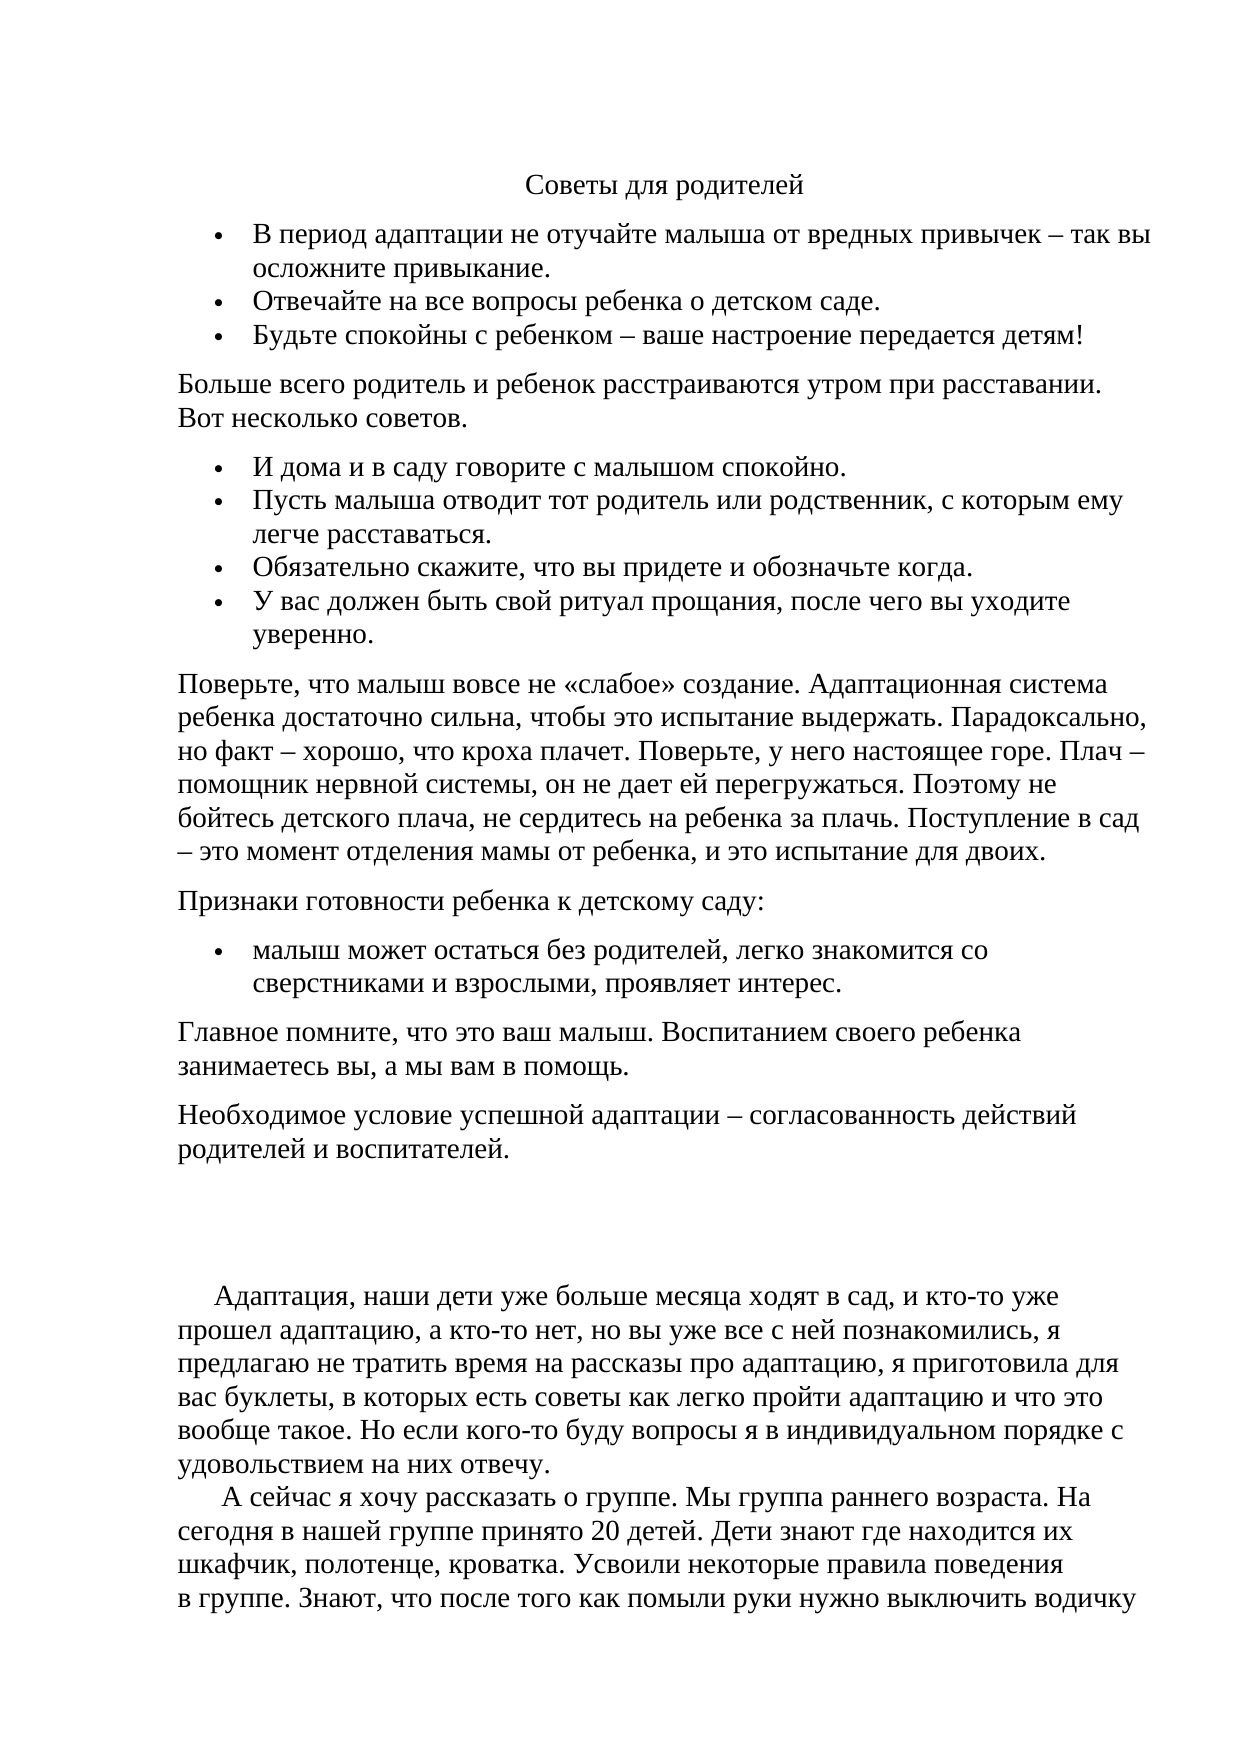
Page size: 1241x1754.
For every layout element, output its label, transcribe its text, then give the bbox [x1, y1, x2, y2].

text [177, 1479, 1152, 1614]
list Отвечайте на все вопросы ребенка о детском саде. [215, 283, 1152, 317]
text Советы для родителей [177, 167, 1152, 201]
text Признаки готовности ребенка к детскому саду: [177, 883, 1152, 916]
text Больше всего родитель и ребенок расстраиваются утром при расставании. Вот несколько советов. [177, 366, 1152, 433]
text Необходимое условие успешной адаптации – согласованность действий родителей и воспитателей. [177, 1097, 1152, 1164]
list У вас должен быть свой ритуал прощания, после чего вы уходите уверенно. [215, 583, 1152, 650]
list Пусть малыша отводит тот родитель или родственник, с которым ему легче расставаться. [215, 482, 1152, 549]
list Обязательно скажите, что вы придете и обозначьте когда. [215, 549, 1152, 583]
list малыш может остаться без родителей, легко знакомится со сверстниками и взрослыми, проявляет интерес. [215, 932, 1152, 999]
list И дома и в саду говорите с малышом спокойно. [215, 449, 1152, 482]
text Поверьте, что малыш вовсе не «слабое» создание. Адаптационная система ребенка достаточно сильна, чтобы это испытание выдержать. Парадоксально, но факт – хорошо, что кроха плачет. Поверьте, у него настоящее горе. Плач – помощник нервной системы, он не дает ей перегружаться. Поэтому не бойтесь детского плача, не сердитесь на ребенка за плачь. Поступление в сад – это момент отделения мамы от ребенка, и это испытание для двоих. [177, 666, 1152, 867]
list В период адаптации не отучайте малыша от вредных привычек – так вы осложните привыкание. [215, 216, 1152, 283]
text Адаптация, наши дети уже больше месяца ходят в сад, и кто-то уже прошел адаптацию, а кто-то нет, но вы уже все с ней познакомились, я предлагаю не тратить время на рассказы про адаптацию, я приготовила для вас буклеты, в которых есть советы как легко пройти адаптацию и что это вообще такое. Но если кого-то буду вопросы я в индивидуальном порядке с удовольствием на них отвечу. [177, 1278, 1152, 1479]
list Будьте спокойны с ребенком – ваше настроение передается детям! [215, 317, 1152, 351]
text Главное помните, что это ваш малыш. Воспитанием своего ребенка занимаетесь вы, а мы вам в помощь. [177, 1014, 1152, 1082]
